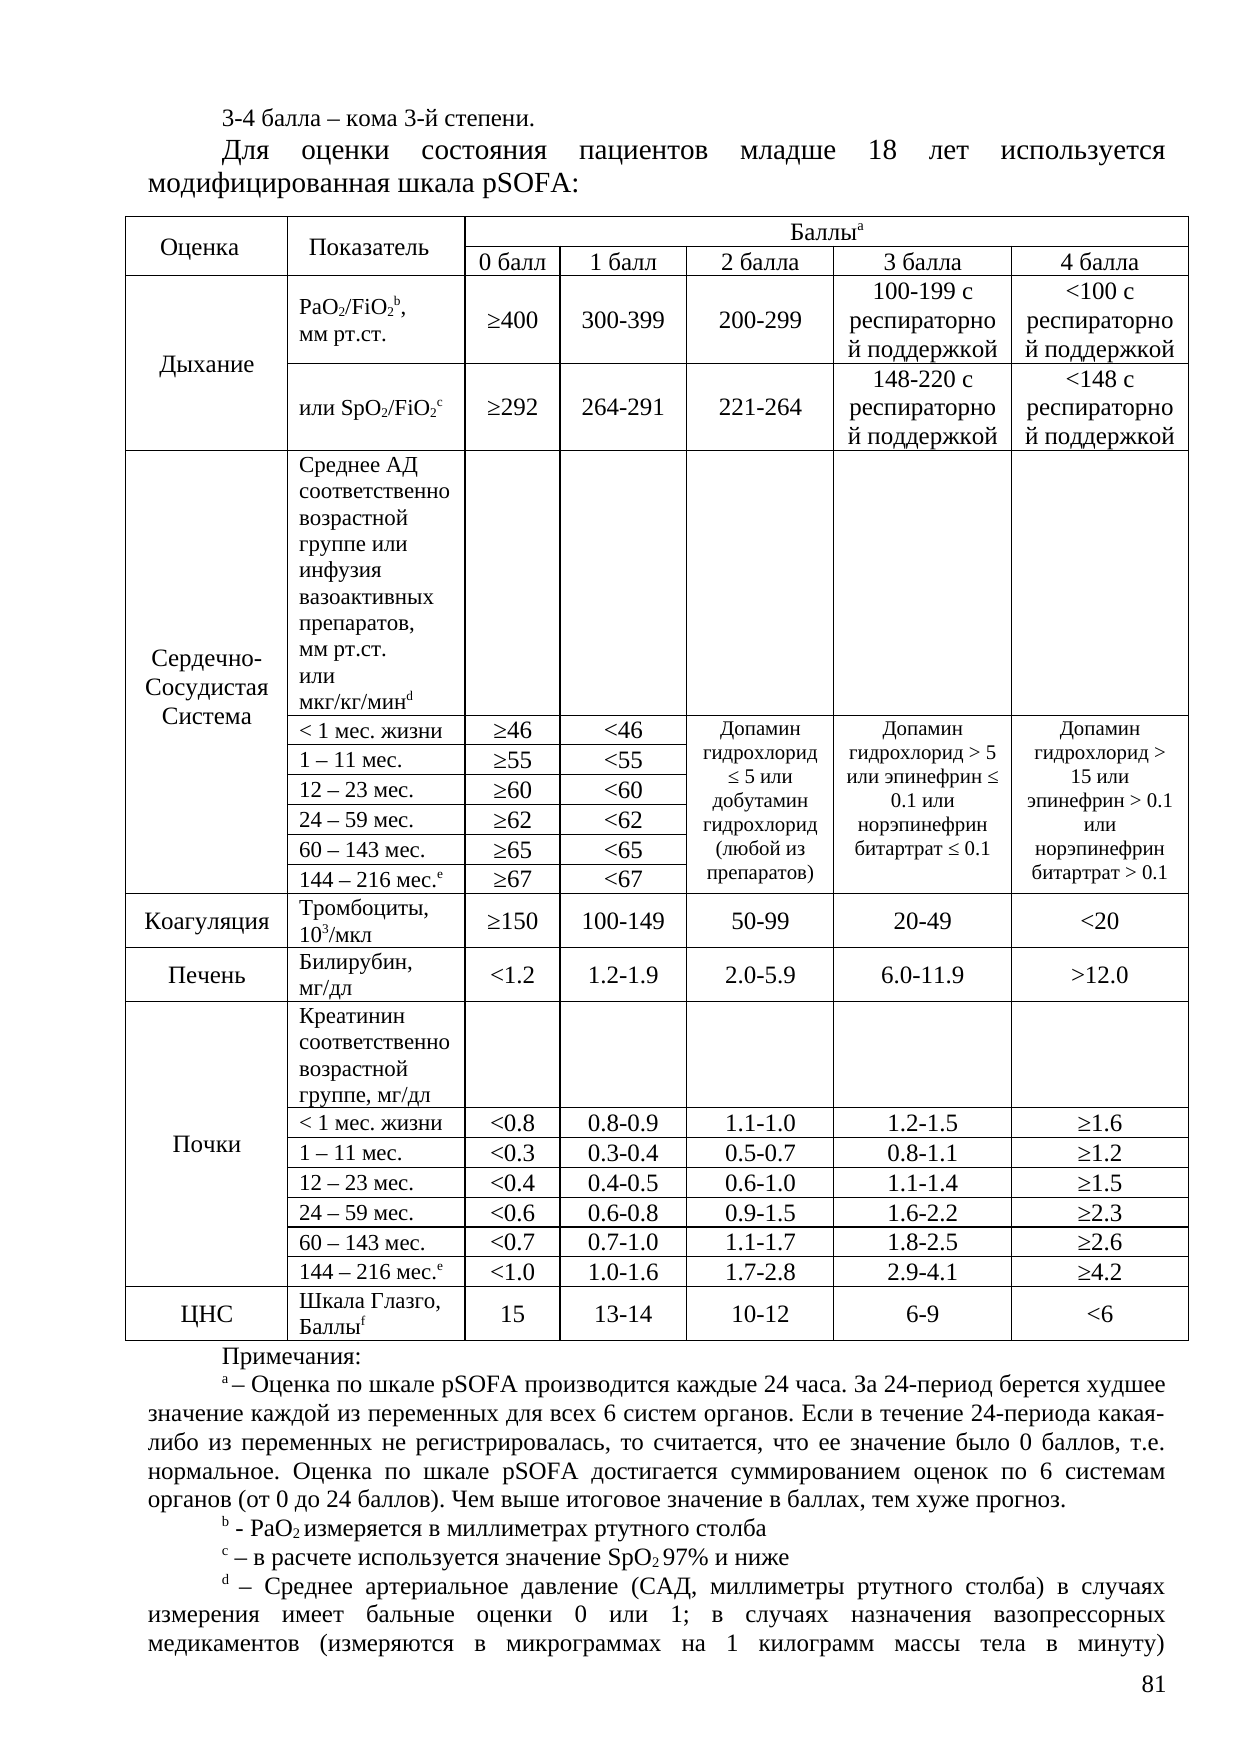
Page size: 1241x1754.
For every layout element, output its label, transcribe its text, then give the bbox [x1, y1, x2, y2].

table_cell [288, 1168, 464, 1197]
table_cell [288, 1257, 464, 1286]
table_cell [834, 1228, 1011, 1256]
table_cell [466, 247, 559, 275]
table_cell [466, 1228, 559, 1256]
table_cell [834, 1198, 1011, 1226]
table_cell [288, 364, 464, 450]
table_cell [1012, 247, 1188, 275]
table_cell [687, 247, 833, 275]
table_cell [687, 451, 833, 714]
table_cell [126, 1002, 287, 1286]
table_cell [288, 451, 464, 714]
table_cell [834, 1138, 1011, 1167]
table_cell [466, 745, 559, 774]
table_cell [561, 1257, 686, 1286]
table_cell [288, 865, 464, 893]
text с – в расчете используется значение SpO2 97% и ниже [148, 1542, 1166, 1571]
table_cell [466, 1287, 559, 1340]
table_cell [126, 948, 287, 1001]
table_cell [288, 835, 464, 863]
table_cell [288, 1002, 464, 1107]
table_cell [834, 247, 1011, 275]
text b - PaO2 измеряется в миллиметрах ртутного столба [148, 1513, 1166, 1542]
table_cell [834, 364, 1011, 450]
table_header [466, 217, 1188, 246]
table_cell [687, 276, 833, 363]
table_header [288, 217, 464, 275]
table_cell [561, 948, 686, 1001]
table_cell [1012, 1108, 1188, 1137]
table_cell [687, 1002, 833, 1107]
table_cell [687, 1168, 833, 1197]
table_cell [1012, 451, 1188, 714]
text a – Оценка по шкале pSOFA производится каждые 24 часа. За 24-период берется худшее значение каждой из переменных для всех 6 систем органов. Если в течение 24-периода какая-либо из переменных не регистрировалась, то считается, что ее значение было 0 баллов, т.е. нормальное. Оценка по шкале pSOFA достигается суммированием оценок по 6 системам органов (от 0 до 24 баллов). Чем выше итоговое значение в баллах, тем хуже прогноз. [148, 1369, 1166, 1513]
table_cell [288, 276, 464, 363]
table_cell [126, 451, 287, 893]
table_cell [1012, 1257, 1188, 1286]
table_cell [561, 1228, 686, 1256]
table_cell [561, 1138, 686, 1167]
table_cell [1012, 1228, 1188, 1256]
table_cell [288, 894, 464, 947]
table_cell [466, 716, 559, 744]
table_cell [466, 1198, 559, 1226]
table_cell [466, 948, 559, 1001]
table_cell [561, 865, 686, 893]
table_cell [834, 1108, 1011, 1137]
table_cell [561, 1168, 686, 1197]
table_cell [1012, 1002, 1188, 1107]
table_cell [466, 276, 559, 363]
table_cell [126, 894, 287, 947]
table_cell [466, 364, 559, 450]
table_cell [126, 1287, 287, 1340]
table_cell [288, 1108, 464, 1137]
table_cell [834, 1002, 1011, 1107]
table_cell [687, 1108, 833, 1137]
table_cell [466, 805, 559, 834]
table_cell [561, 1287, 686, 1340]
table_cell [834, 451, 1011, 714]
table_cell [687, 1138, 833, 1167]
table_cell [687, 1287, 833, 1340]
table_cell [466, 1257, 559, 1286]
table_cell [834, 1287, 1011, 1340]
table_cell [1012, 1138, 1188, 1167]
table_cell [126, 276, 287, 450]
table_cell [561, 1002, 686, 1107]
text 3-4 балла – кома 3-й степени. [148, 103, 1166, 132]
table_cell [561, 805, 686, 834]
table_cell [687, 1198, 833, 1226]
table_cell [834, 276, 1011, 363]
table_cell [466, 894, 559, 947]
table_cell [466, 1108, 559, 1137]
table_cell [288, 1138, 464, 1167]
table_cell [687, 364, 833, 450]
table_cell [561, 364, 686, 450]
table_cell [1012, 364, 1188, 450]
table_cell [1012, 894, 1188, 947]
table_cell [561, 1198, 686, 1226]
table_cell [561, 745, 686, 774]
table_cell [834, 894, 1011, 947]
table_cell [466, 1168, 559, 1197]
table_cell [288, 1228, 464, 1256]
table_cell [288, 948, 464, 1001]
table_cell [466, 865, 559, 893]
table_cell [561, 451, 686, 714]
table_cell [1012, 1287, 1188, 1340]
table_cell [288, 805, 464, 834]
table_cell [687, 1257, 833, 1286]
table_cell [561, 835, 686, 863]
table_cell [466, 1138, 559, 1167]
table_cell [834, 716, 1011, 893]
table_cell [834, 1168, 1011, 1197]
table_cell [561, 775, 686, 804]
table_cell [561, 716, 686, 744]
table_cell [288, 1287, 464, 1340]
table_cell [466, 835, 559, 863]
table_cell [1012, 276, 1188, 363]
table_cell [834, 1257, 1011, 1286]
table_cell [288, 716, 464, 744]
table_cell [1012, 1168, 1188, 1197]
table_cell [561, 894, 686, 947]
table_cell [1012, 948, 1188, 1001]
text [148, 1571, 1166, 1657]
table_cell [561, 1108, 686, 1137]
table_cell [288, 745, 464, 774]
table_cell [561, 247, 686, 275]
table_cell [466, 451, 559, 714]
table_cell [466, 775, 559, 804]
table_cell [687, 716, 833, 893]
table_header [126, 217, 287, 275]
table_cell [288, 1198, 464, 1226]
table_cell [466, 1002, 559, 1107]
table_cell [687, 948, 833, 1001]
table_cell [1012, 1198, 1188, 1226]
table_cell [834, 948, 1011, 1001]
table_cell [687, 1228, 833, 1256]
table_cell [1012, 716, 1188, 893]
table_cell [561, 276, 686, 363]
text Примечания: [148, 1341, 1166, 1369]
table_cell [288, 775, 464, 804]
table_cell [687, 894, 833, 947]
text Для оценки состояния пациентов младше 18 лет используется модифицированная шкала pSOFA: [148, 132, 1166, 199]
